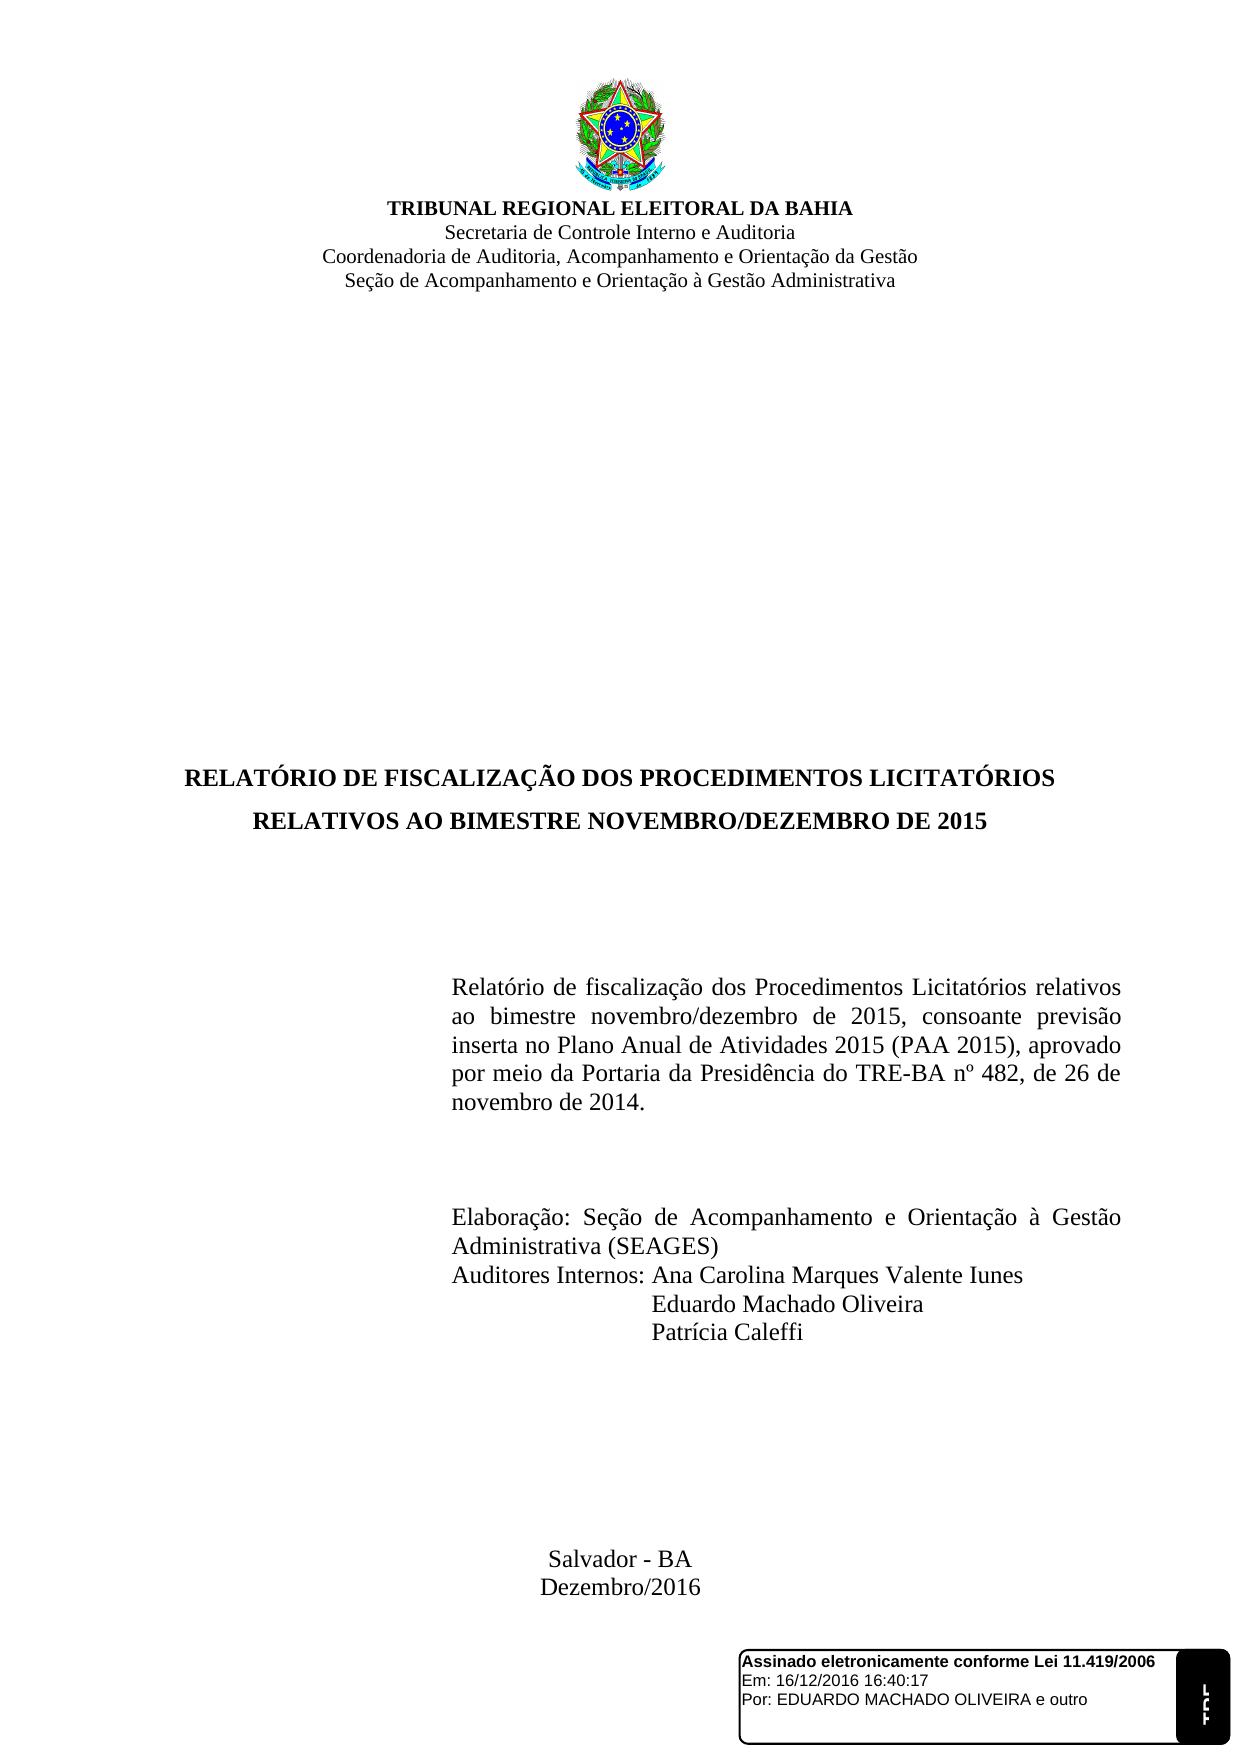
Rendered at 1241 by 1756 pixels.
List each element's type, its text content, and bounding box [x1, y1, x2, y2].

text Relatório de fiscalização dos Procedimentos Licitatórios relativos ao bimestre novembro/dezembro de 2015, consoante previsão inserta no Plano Anual de Atividades 2015 (PAA 2015), aprovado por meio da Portaria da Presidência do TRE-BA nº 482, de 26 de novembro de 2014. [451, 972, 1122, 1116]
text Elaboração: Seção de Acompanhamento e Orientação à Gestão Administrativa (SEAGES) [451, 1202, 1122, 1260]
text Salvador - BA Dezembro/2016 [539, 1544, 701, 1601]
text RELATÓRIO DE FISCALIZAÇÃO DOS PROCEDIMENTOS LICITATÓRIOS RELATIVOS AO BIMESTRE NOVEMBRO/DEZEMBRO DE 2015 [122, 763, 1118, 835]
text Eduardo Machado Oliveira Patrícia Caleffi [651, 1289, 925, 1346]
text Auditores Internos: Ana Carolina Marques Valente Iunes [451, 1260, 1207, 1289]
picture [575, 78, 666, 191]
